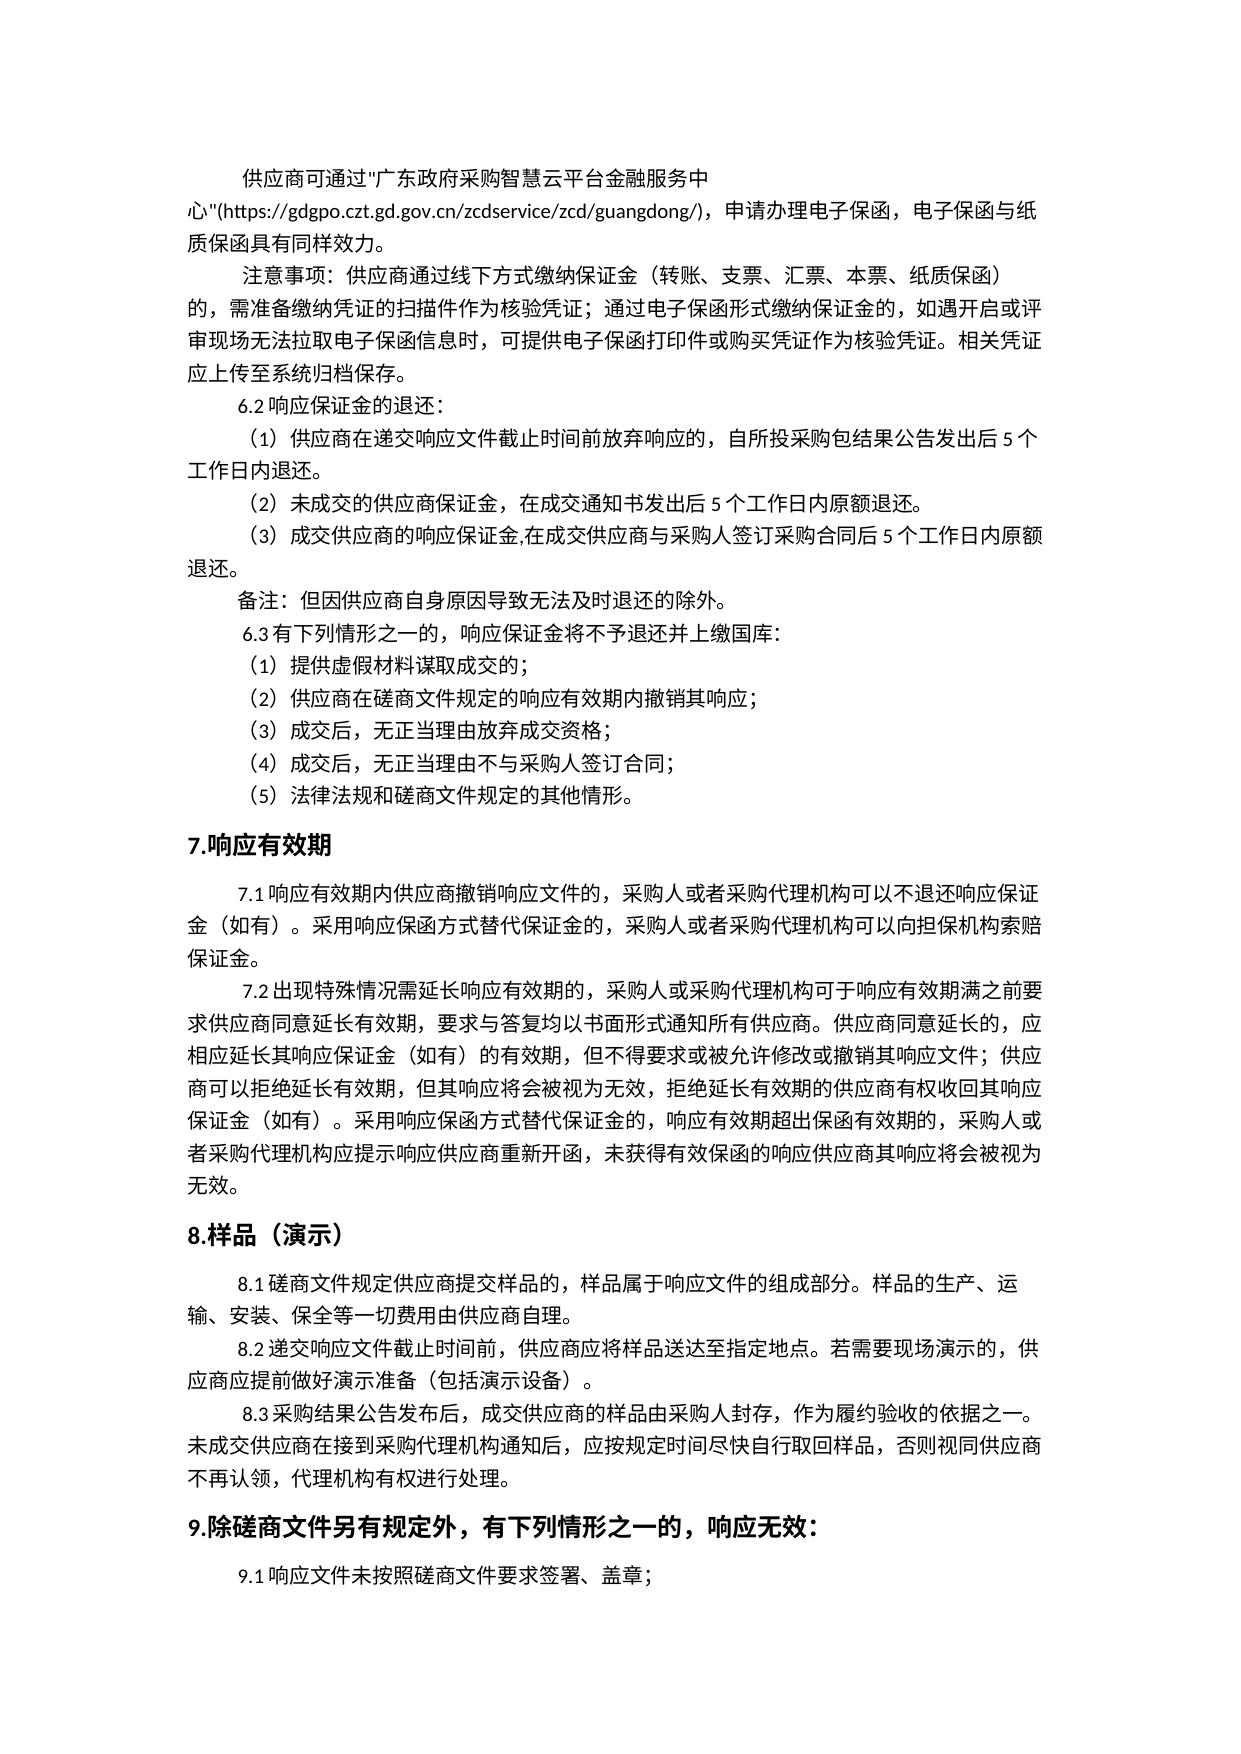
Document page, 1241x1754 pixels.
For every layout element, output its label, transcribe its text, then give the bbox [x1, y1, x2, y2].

text 备注：但因供应商自身原因导致无法及时退还的除外。 [187, 584, 1053, 617]
text 8.样品（演示） [187, 1202, 1053, 1267]
text 7.响应有效期 [187, 812, 1053, 877]
text 6.3有下列情形之一的，响应保证金将不予退还并上缴国库： [187, 617, 1053, 649]
text （2）未成交的供应商保证金，在成交通知书发出后5个工作日内原额退还。 [187, 487, 1053, 519]
text （1）供应商在递交响应文件截止时间前放弃响应的，自所投采购包结果公告发出后5个工作日内退还。 [187, 422, 1053, 487]
text 7.2出现特殊情况需延长响应有效期的，采购人或采购代理机构可于响应有效期满之前要求供应商同意延长有效期，要求与答复均以书面形式通知所有供应商。供应商同意延长的，应相应延长其响应保证金（如有）的有效期，但不得要求或被允许修改或撤销其响应文件；供应商可以拒绝延长有效期，但其响应将会被视为无效，拒绝延长有效期的供应商有权收回其响应保证金（如有）。采用响应保函方式替代保证金的，响应有效期超出保函有效期的，采购人或者采购代理机构应提示响应供应商重新开函，未获得有效保函的响应供应商其响应将会被视为无效。 [187, 974, 1053, 1202]
text 9.1响应文件未按照磋商文件要求签署、盖章； [187, 1559, 1053, 1592]
text 供应商可通过"广东政府采购智慧云平台金融服务中心"(https://gdgpo.czt.gd.gov.cn/zcdservice/zcd/guangdong/)，申请办理电子保函，电子保函与纸质保函具有同样效力。 [187, 162, 1053, 259]
text 9.除磋商文件另有规定外，有下列情形之一的，响应无效： [187, 1494, 1053, 1559]
text （5）法律法规和磋商文件规定的其他情形。 [187, 779, 1053, 812]
text 注意事项：供应商通过线下方式缴纳保证金（转账、支票、汇票、本票、纸质保函）的，需准备缴纳凭证的扫描件作为核验凭证；通过电子保函形式缴纳保证金的，如遇开启或评审现场无法拉取电子保函信息时，可提供电子保函打印件或购买凭证作为核验凭证。相关凭证应上传至系统归档保存。 [187, 259, 1053, 389]
text 7.1响应有效期内供应商撤销响应文件的，采购人或者采购代理机构可以不退还响应保证金（如有）。采用响应保函方式替代保证金的，采购人或者采购代理机构可以向担保机构索赔保证金。 [187, 877, 1053, 974]
text （1）提供虚假材料谋取成交的； [187, 649, 1053, 682]
text （3）成交后，无正当理由放弃成交资格； [187, 714, 1053, 747]
text 8.1磋商文件规定供应商提交样品的，样品属于响应文件的组成部分。样品的生产、运输、安装、保全等一切费用由供应商自理。 [187, 1267, 1053, 1332]
text （4）成交后，无正当理由不与采购人签订合同； [187, 747, 1053, 779]
text 6.2响应保证金的退还： [187, 389, 1053, 422]
text （2）供应商在磋商文件规定的响应有效期内撤销其响应； [187, 682, 1053, 714]
text 8.2递交响应文件截止时间前，供应商应将样品送达至指定地点。若需要现场演示的，供应商应提前做好演示准备（包括演示设备）。 [187, 1332, 1053, 1397]
text （3）成交供应商的响应保证金,在成交供应商与采购人签订采购合同后5个工作日内原额退还。 [187, 519, 1053, 584]
text 8.3采购结果公告发布后，成交供应商的样品由采购人封存，作为履约验收的依据之一。未成交供应商在接到采购代理机构通知后，应按规定时间尽快自行取回样品，否则视同供应商不再认领，代理机构有权进行处理。 [187, 1397, 1053, 1494]
